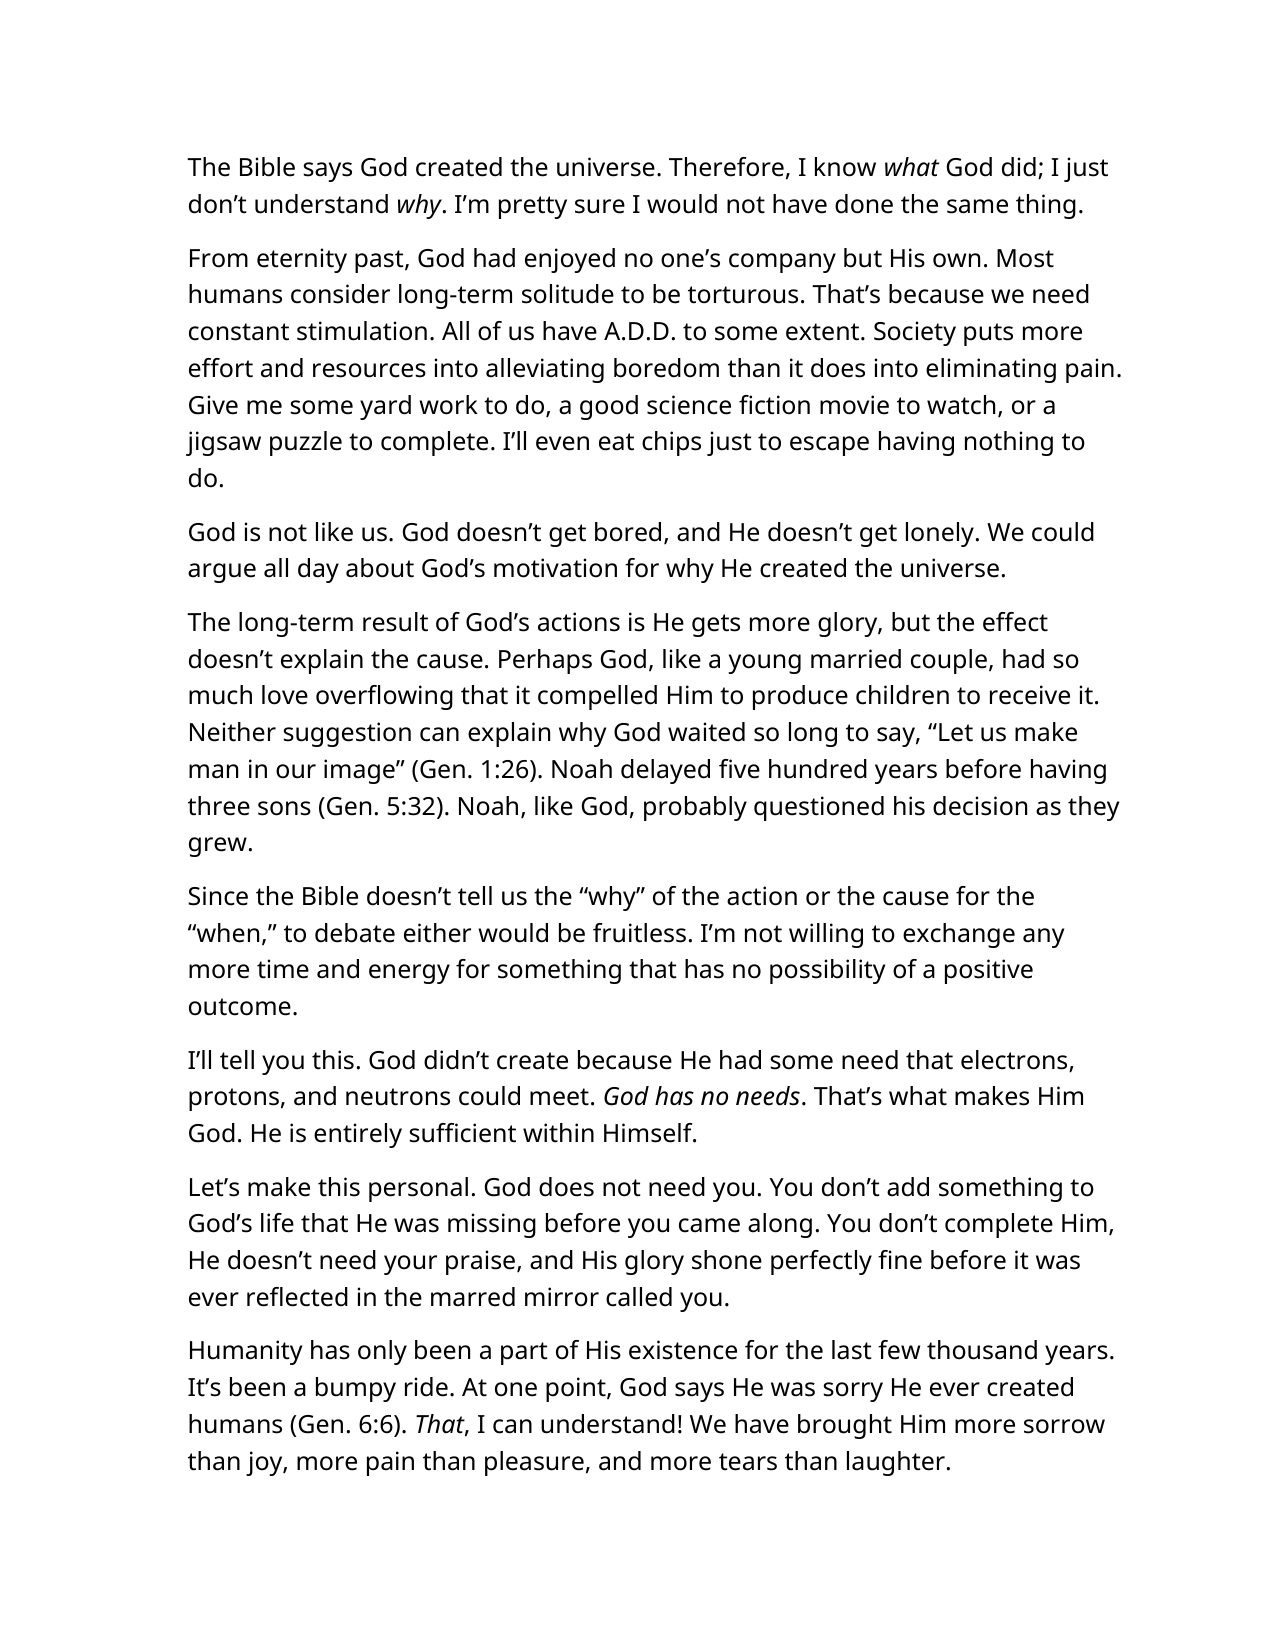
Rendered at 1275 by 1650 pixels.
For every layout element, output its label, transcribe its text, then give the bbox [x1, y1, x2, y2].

text I’ll tell you this. God didn’t create because He had some need that electrons, protons, and neutrons could meet. God has no needs. That’s what makes Him God. He is entirely sufficient within Himself. [187, 1042, 1125, 1150]
text Since the Bible doesn’t tell us the “why” of the action or the cause for the “when,” to debate either would be fruitless. I’m not willing to exchange any more time and energy for something that has no possibility of a positive outcome. [187, 878, 1125, 1023]
text Let’s make this personal. God does not need you. You don’t add something to God’s life that He was missing before you came along. You don’t complete Him, He doesn’t need your praise, and His glory shone perfectly fine before it was ever reflected in the marred mirror called you. [187, 1169, 1125, 1314]
text The Bible says God created the universe. Therefore, I know what God did; I just don’t understand why. I’m pretty sure I would not have done the same thing. [187, 150, 1125, 221]
text From eternity past, God had enjoyed no one’s company but His own. Most humans consider long-term solitude to be torturous. That’s because we need constant stimulation. All of us have A.D.D. to some extent. Society puts more effort and resources into alleviating boredom than it does into eliminating pain. Give me some yard work to do, a good science fiction movie to watch, or a jigsaw puzzle to complete. I’ll even eat chips just to escape having nothing to do. [187, 240, 1125, 495]
text Humanity has only been a part of His existence for the last few thousand years. It’s been a bumpy ride. At one point, God says He was sorry He ever created humans (Gen. 6:6). That, I can understand! We have brought Him more sorrow than joy, more pain than pleasure, and more tears than laughter. [187, 1333, 1125, 1477]
text The long-term result of God’s actions is He gets more glory, but the effect doesn’t explain the cause. Perhaps God, like a young married couple, had so much love overflowing that it compelled Him to produce children to receive it. Neither suggestion can explain why God waited so long to say, “Let us make man in our image” (Gen. 1:26). Noah delayed five hundred years before having three sons (Gen. 5:32). Noah, like God, probably questioned his decision as they grew. [187, 604, 1125, 859]
text God is not like us. God doesn’t get bored, and He doesn’t get lonely. We could argue all day about God’s motivation for why He created the universe. [187, 514, 1125, 585]
